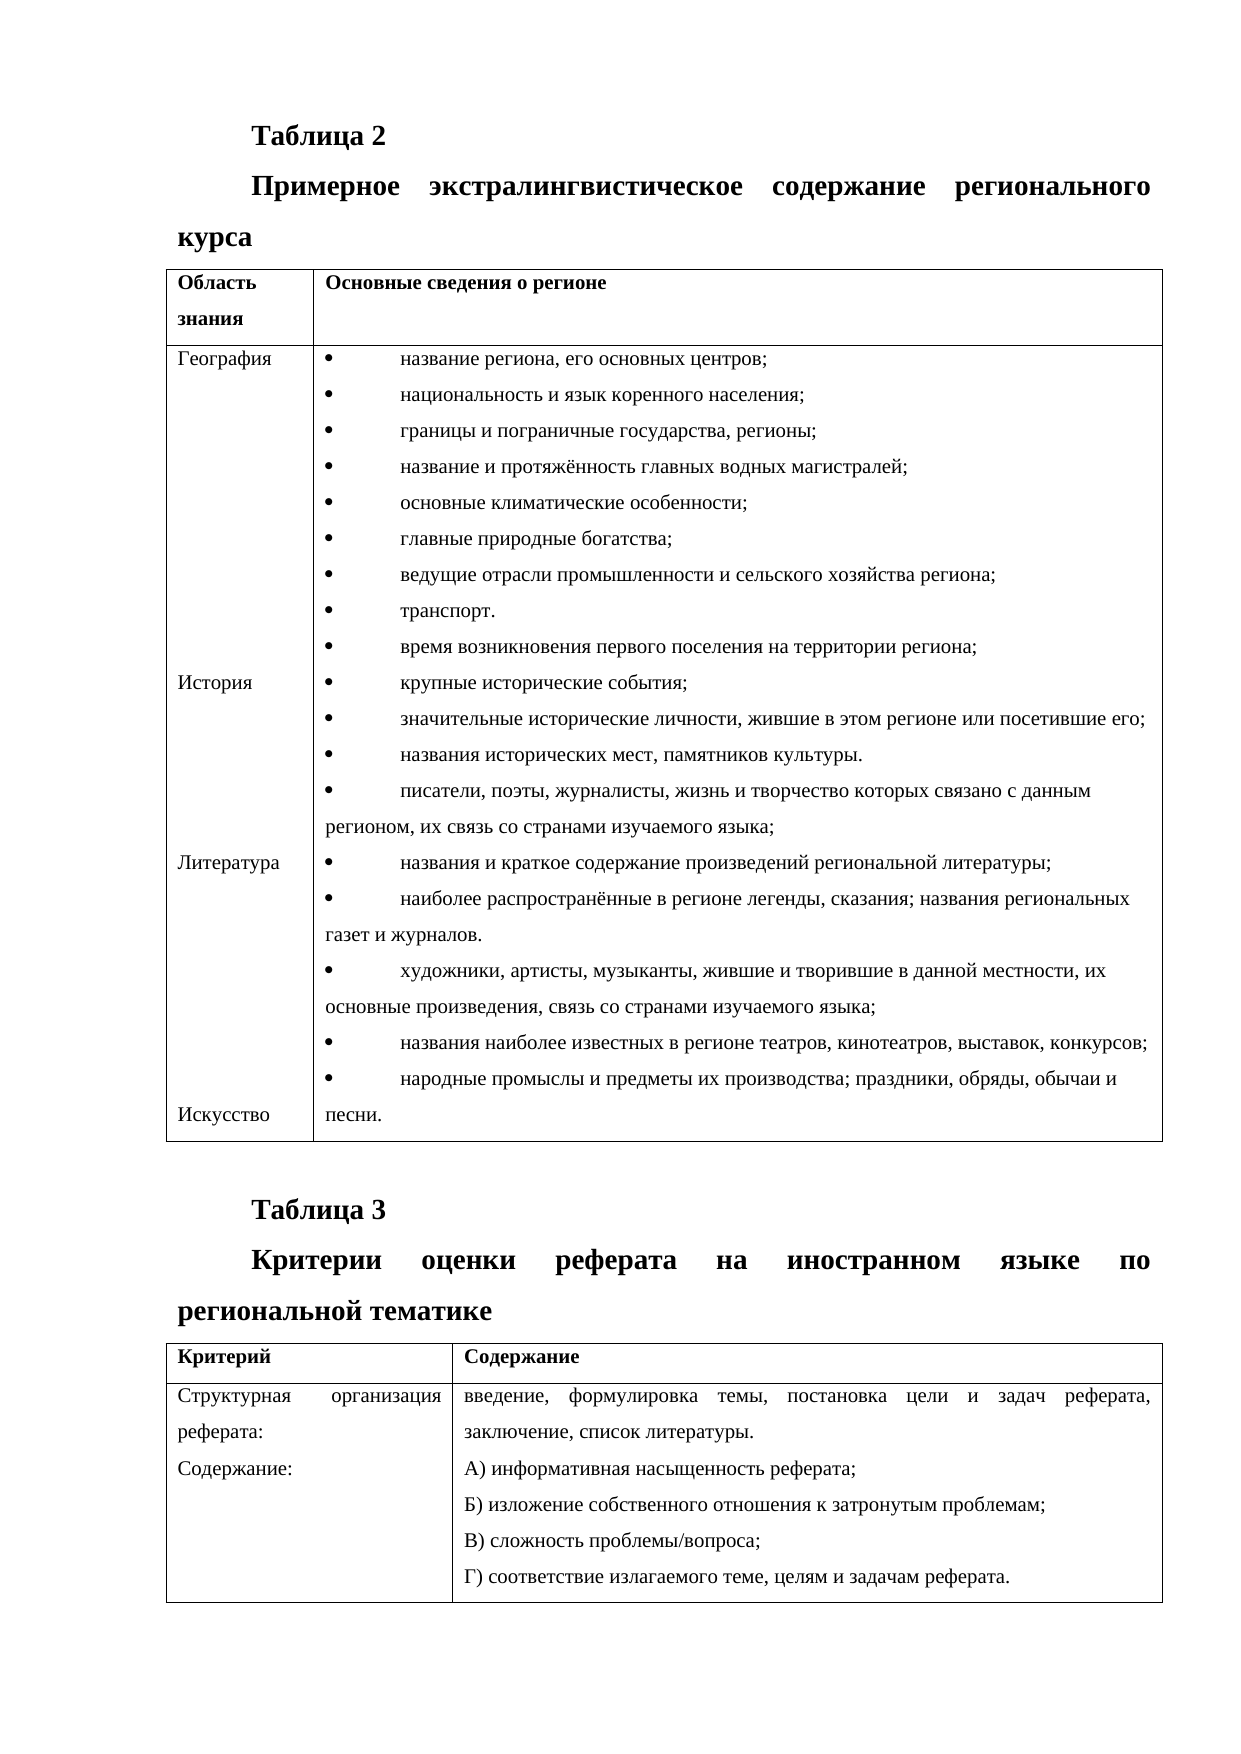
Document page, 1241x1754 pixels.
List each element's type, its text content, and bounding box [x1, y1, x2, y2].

table_header Критерий [167, 1344, 452, 1382]
text Критерии оценки реферата на иностранном языке по региональной тематике [177, 1242, 1152, 1326]
text Таблица 3 [177, 1192, 1152, 1226]
table_header Основные сведения о регионе [314, 270, 1162, 344]
table_header Область знания [167, 270, 313, 344]
table_header Содержание [453, 1344, 1162, 1382]
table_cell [167, 1384, 452, 1602]
table_cell География История Литература Искусство [167, 346, 313, 1141]
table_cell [453, 1384, 1162, 1602]
table_cell название региона, его основных центров; национальность и язык коренного населения; границы и пограничные государства, регионы; название и протяжённость главных водных магистралей; основные климатические особенности; главные природные богатства; ведущие отрасли промышленности и сельского хозяйства региона; транспорт. время возникновения первого поселения на территории региона; крупные исторические события; значительные исторические личности, жившие в этом регионе или посетившие его; названия исторических мест, памятников культуры. писатели, поэты, журналисты, жизнь и творчество которых связано с данным регионом, их связь со странами изучаемого языка; названия и краткое содержание произведений региональной литературы; наиболее распространённые в регионе легенды, сказания; названия региональных газет и журналов. художники, артисты, музыканты, жившие и творившие в данной местности, их основные произведения, связь со странами изучаемого языка; названия наиболее известных в регионе театров, кинотеатров, выставок, конкурсов; народные промыслы и предметы их производства; праздники, обряды, обычаи и песни. [314, 346, 1162, 1141]
text Примерное экстралингвистическое содержание регионального курса [177, 168, 1152, 252]
text Таблица 2 [177, 118, 1152, 152]
